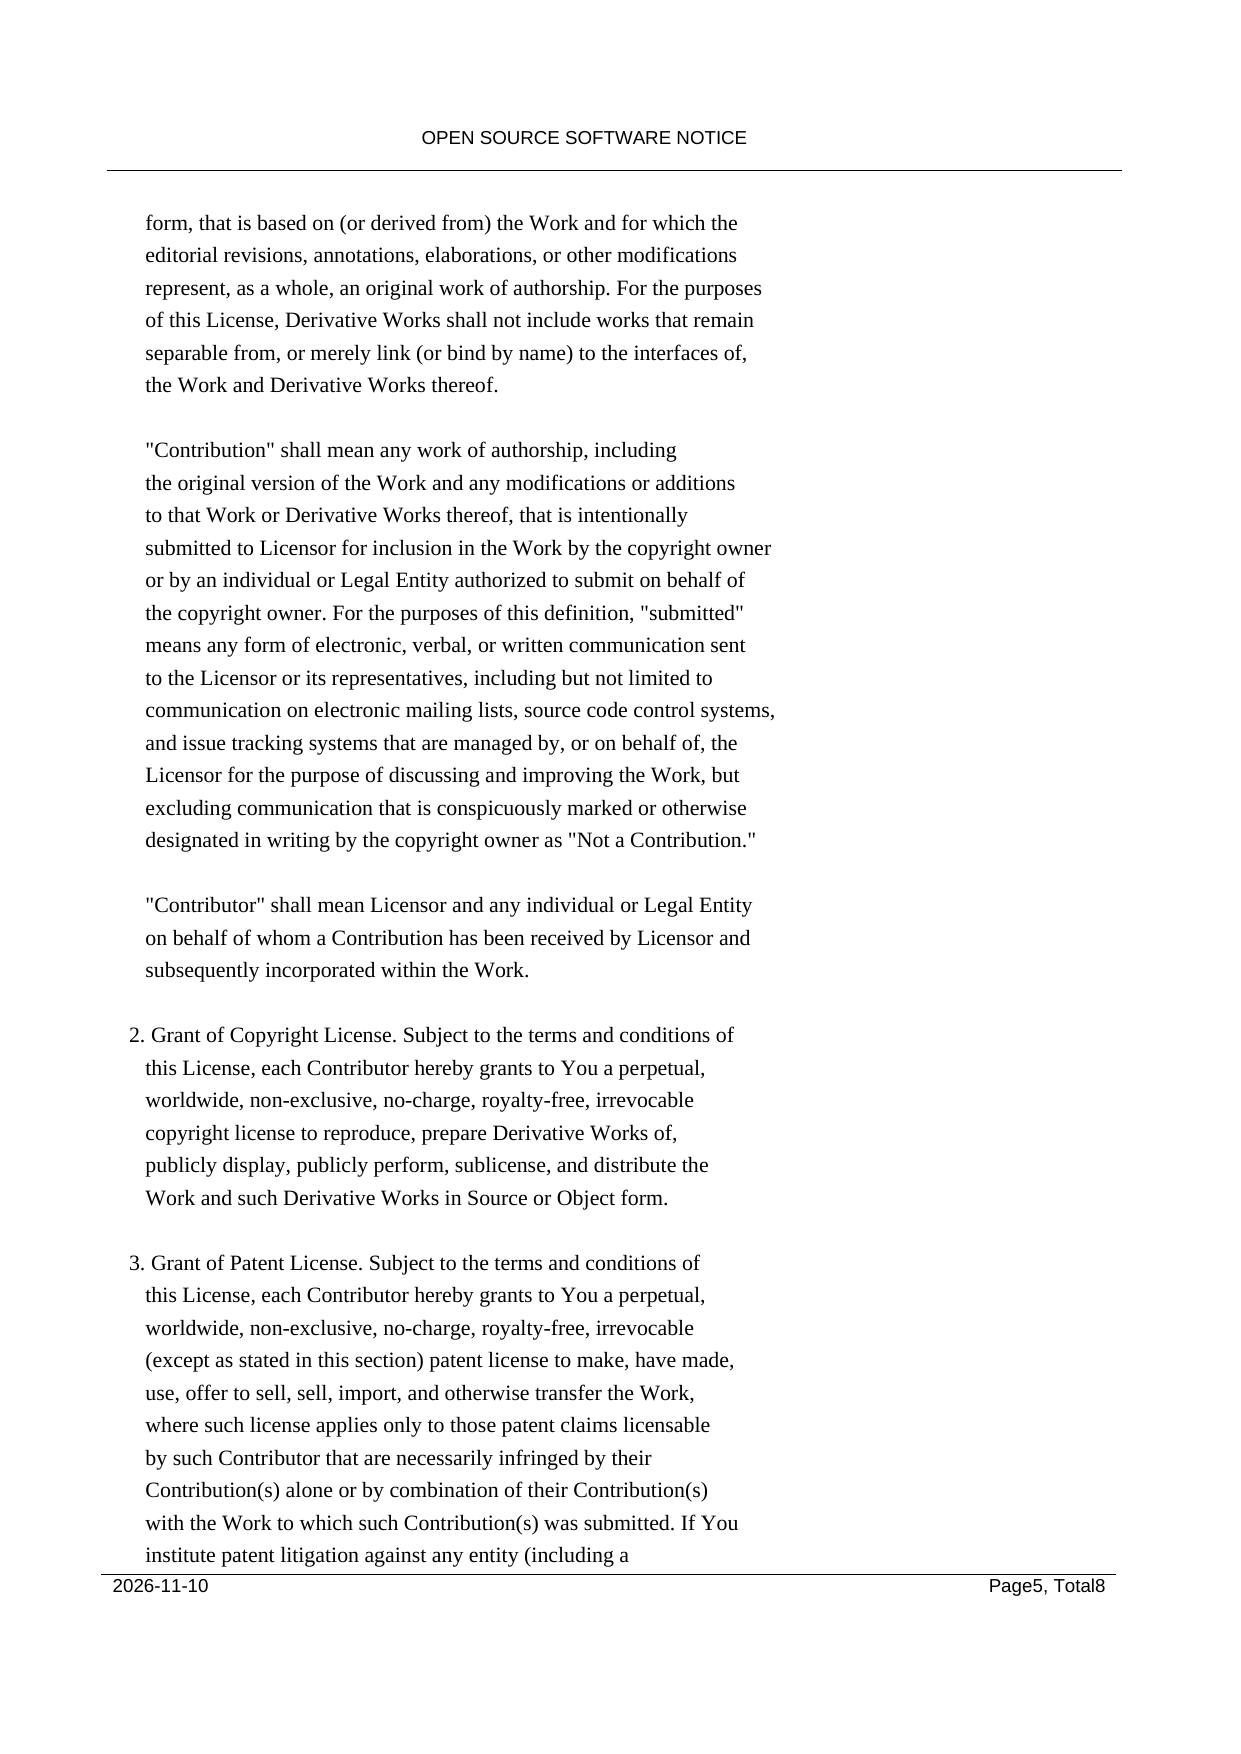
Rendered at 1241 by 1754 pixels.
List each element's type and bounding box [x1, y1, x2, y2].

text [112, 206, 1128, 1571]
